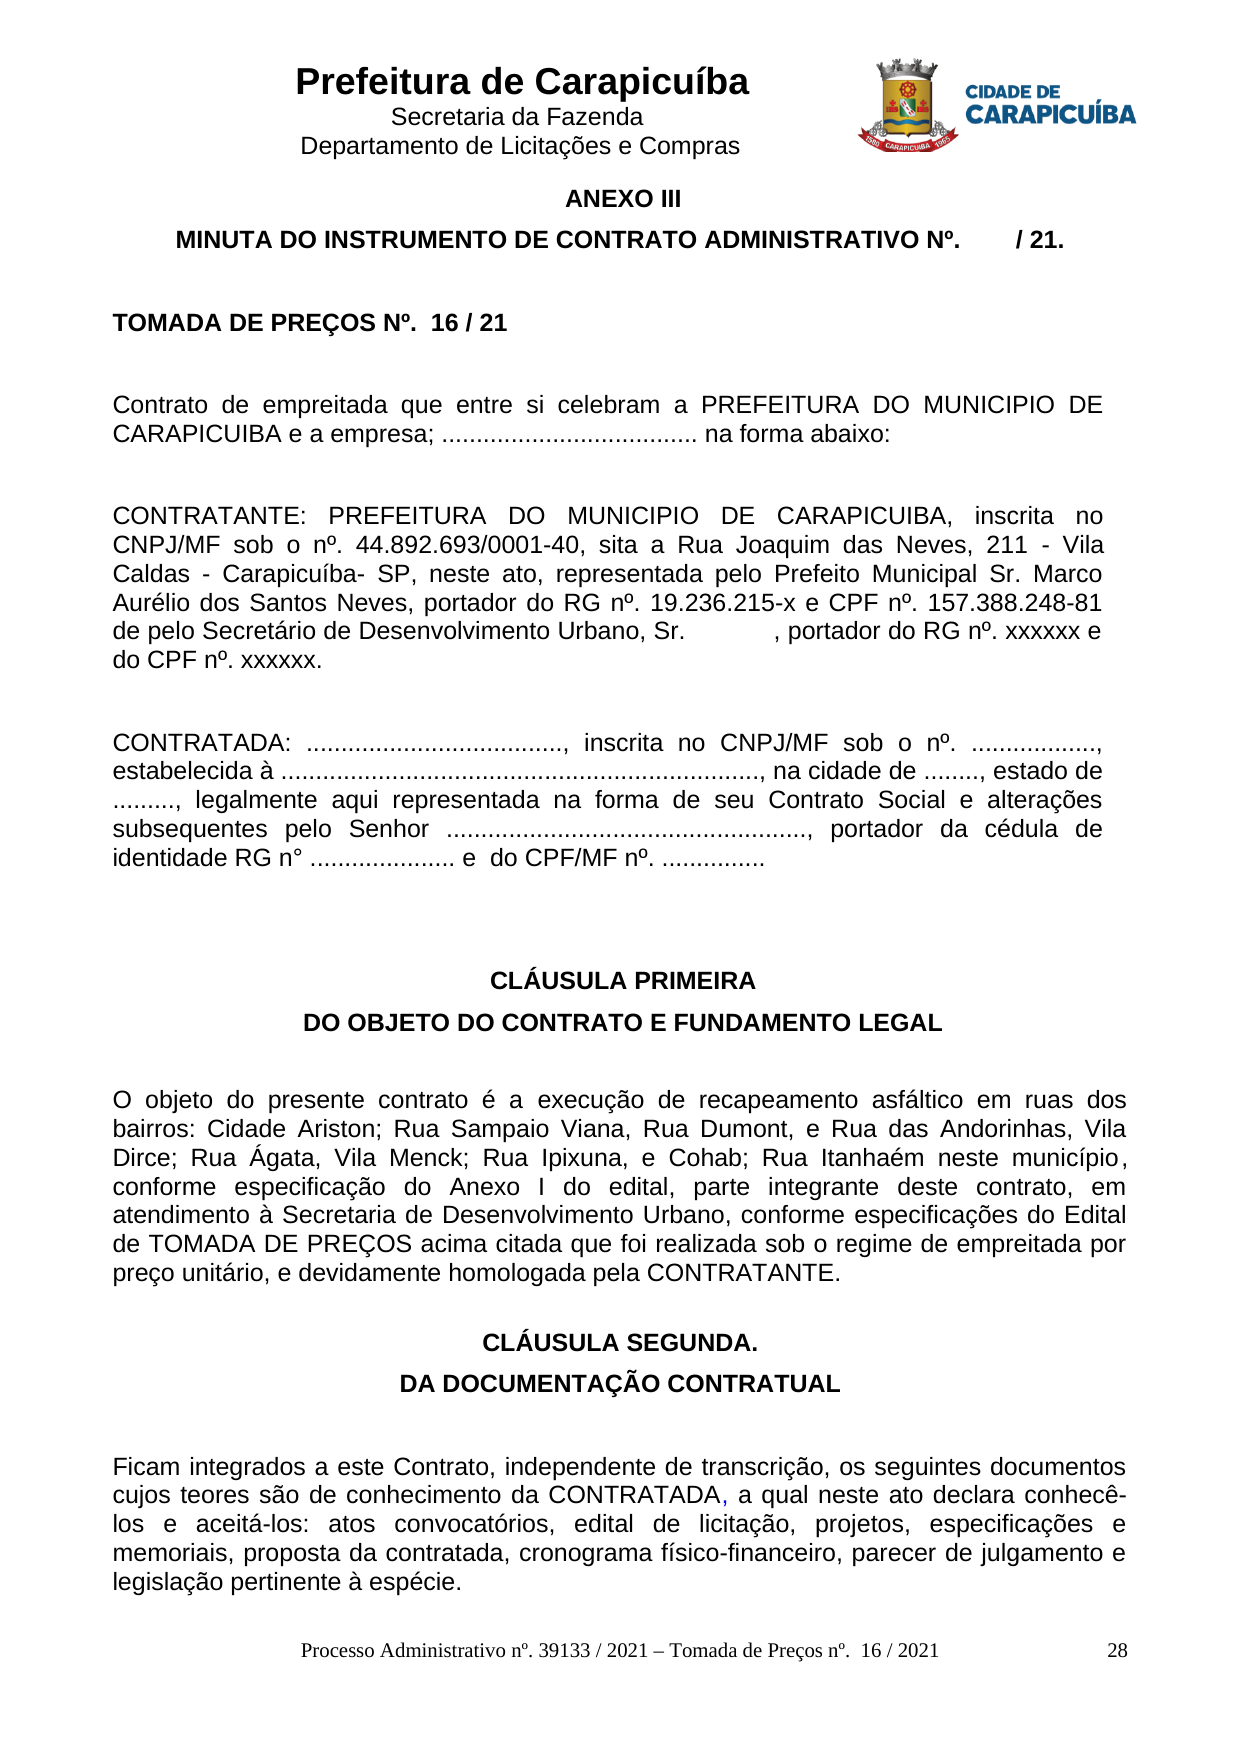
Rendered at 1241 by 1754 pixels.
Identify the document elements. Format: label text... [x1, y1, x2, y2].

subtitle DO OBJETO DO CONTRATO E FUNDAMENTO LEGAL [142, 1007, 1104, 1036]
text CLÁUSULA SEGUNDA. [112, 1328, 1128, 1357]
text CLÁUSULA PRIMEIRA [142, 966, 1104, 995]
text CONTRATANTE: PREFEITURA DO MUNICIPIO DE CARAPICUIBA, inscrita no CNPJ/MF sob o nº. 44.892.693/0001-40, sita a Rua Joaquim das Neves, 211 - Vila Caldas - Carapicuíba- SP, neste ato, representada pelo Prefeito Municipal Sr. Marco Aurélio dos Santos Neves, portador do RG nº. 19.236.215-x e CPF nº. 157.388.248-81 de pelo Secretário de Desenvolvimento Urbano, Sr. , portador do RG nº. xxxxxx e do CPF nº. xxxxxx. [112, 501, 1104, 674]
picture [857, 57, 1139, 152]
text TOMADA DE PREÇOS Nº. 16 / 21 [112, 307, 1128, 336]
text ANEXO III [142, 184, 1104, 212]
text O objeto do presente contrato é a execução de recapeamento asfáltico em ruas dos bairros: Cidade Ariston; Rua Sampaio Viana, Rua Dumont, e Rua das Andorinhas, Vila Dirce; Rua Ágata, Vila Menck; Rua Ipixuna, e Cohab; Rua Itanhaém neste município, conforme especificação do Anexo I do edital, parte integrante deste contrato, em atendimento à Secretaria de Desenvolvimento Urbano, conforme especificações do Edital de TOMADA DE PREÇOS acima citada que foi realizada sob o regime de empreitada por preço unitário, e devidamente homologada pela CONTRATANTE. [112, 1085, 1128, 1287]
text DA DOCUMENTAÇÃO CONTRATUAL [112, 1369, 1128, 1398]
text Ficam integrados a este Contrato, independente de transcrição, os seguintes documentos cujos teores são de conhecimento da CONTRATADA, a qual neste ato declara conhecê-los e aceitá-los: atos convocatórios, edital de licitação, projetos, especificações e memoriais, proposta da contratada, cronograma físico-financeiro, parecer de julgamento e legislação pertinente à espécie. [112, 1452, 1128, 1595]
text Contrato de empreitada que entre si celebram a PREFEITURA DO MUNICIPIO DE CARAPICUIBA e a empresa; ..................................... na forma abaixo: [112, 390, 1104, 447]
text CONTRATADA: ....................................., inscrita no CNPJ/MF sob o nº. .................., estabelecida à ....................................................................., na cidade de ........, estado de ........., legalmente aqui representada na forma de seu Contrato Social e alterações subsequentes pelo Senhor ...................................................., portador da cédula de identidade RG n° ..................... e do CPF/MF nº. ............... [112, 727, 1104, 871]
subtitle MINUTA DO INSTRUMENTO DE CONTRATO ADMINISTRATIVO Nº. / 21. [112, 225, 1128, 254]
